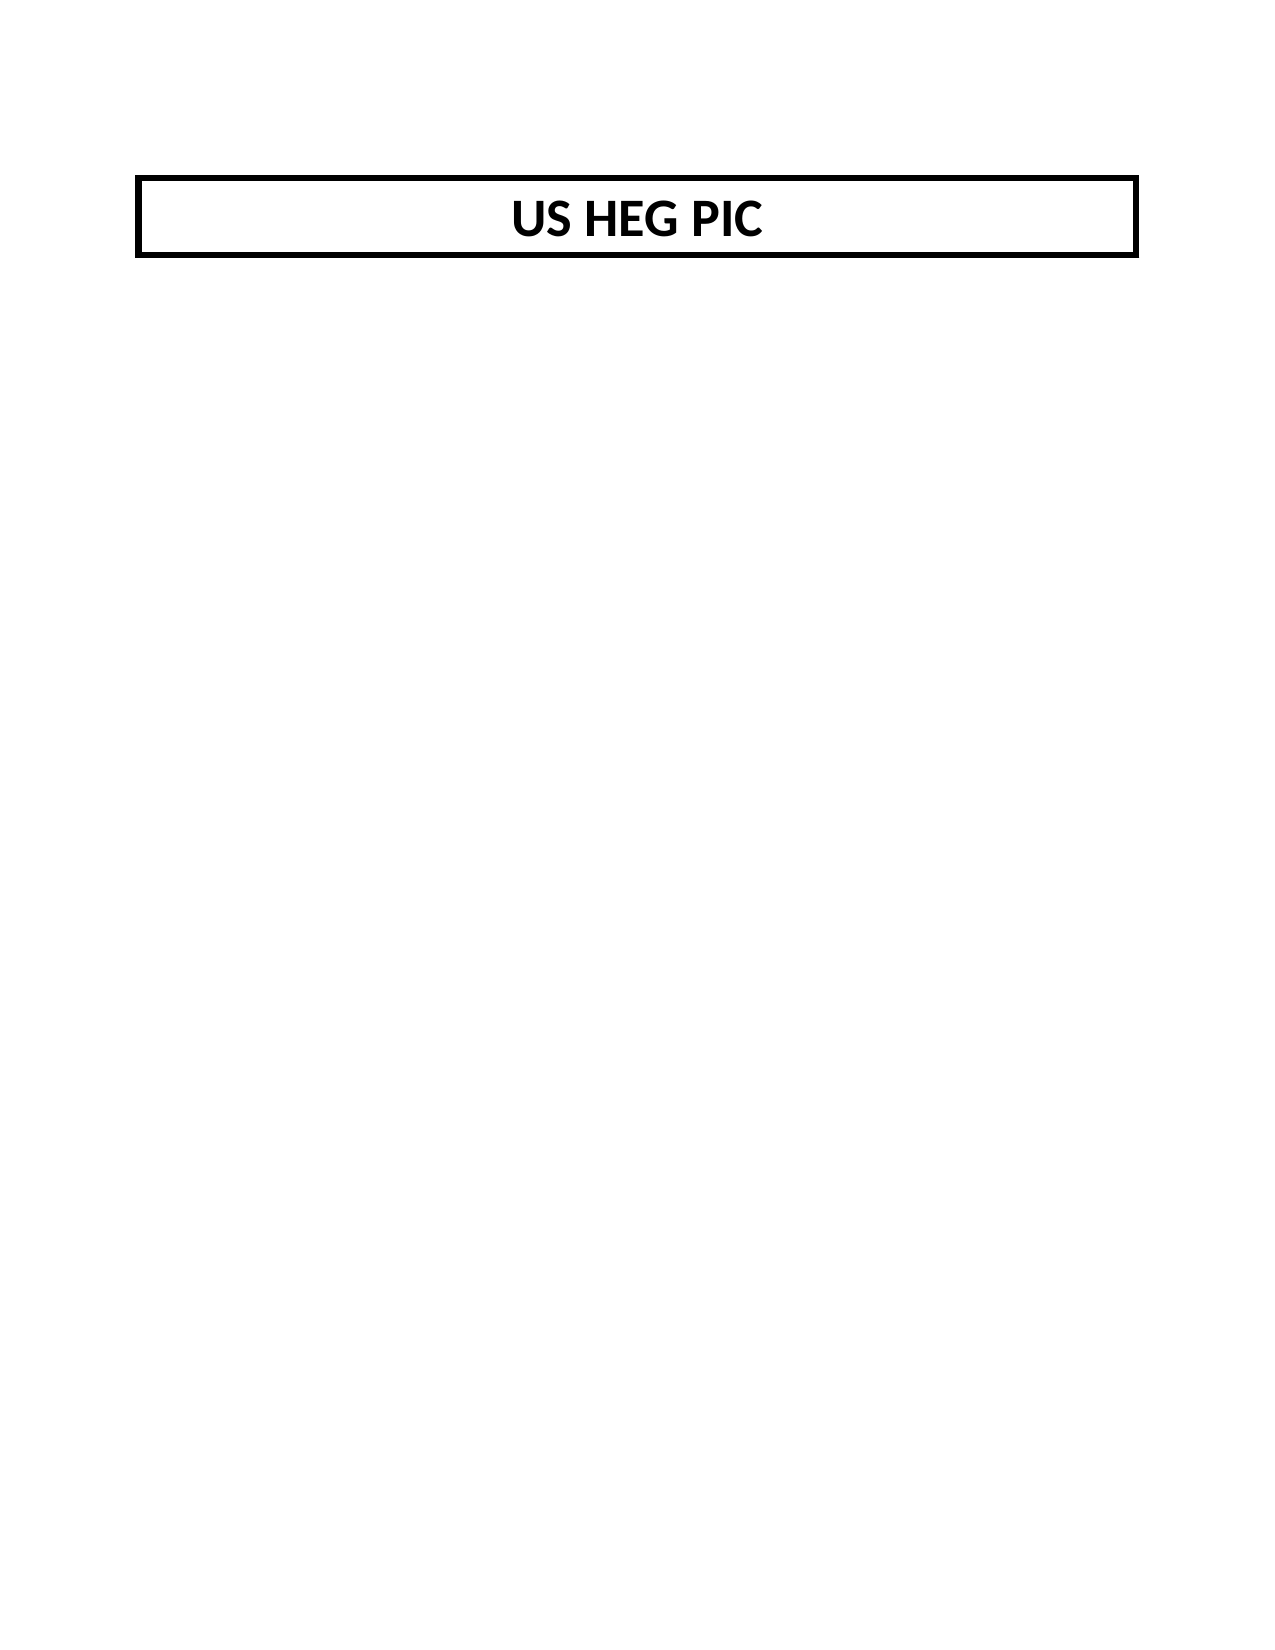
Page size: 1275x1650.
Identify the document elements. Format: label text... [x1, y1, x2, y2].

subtitle US HEG PIC [142, 181, 1133, 252]
